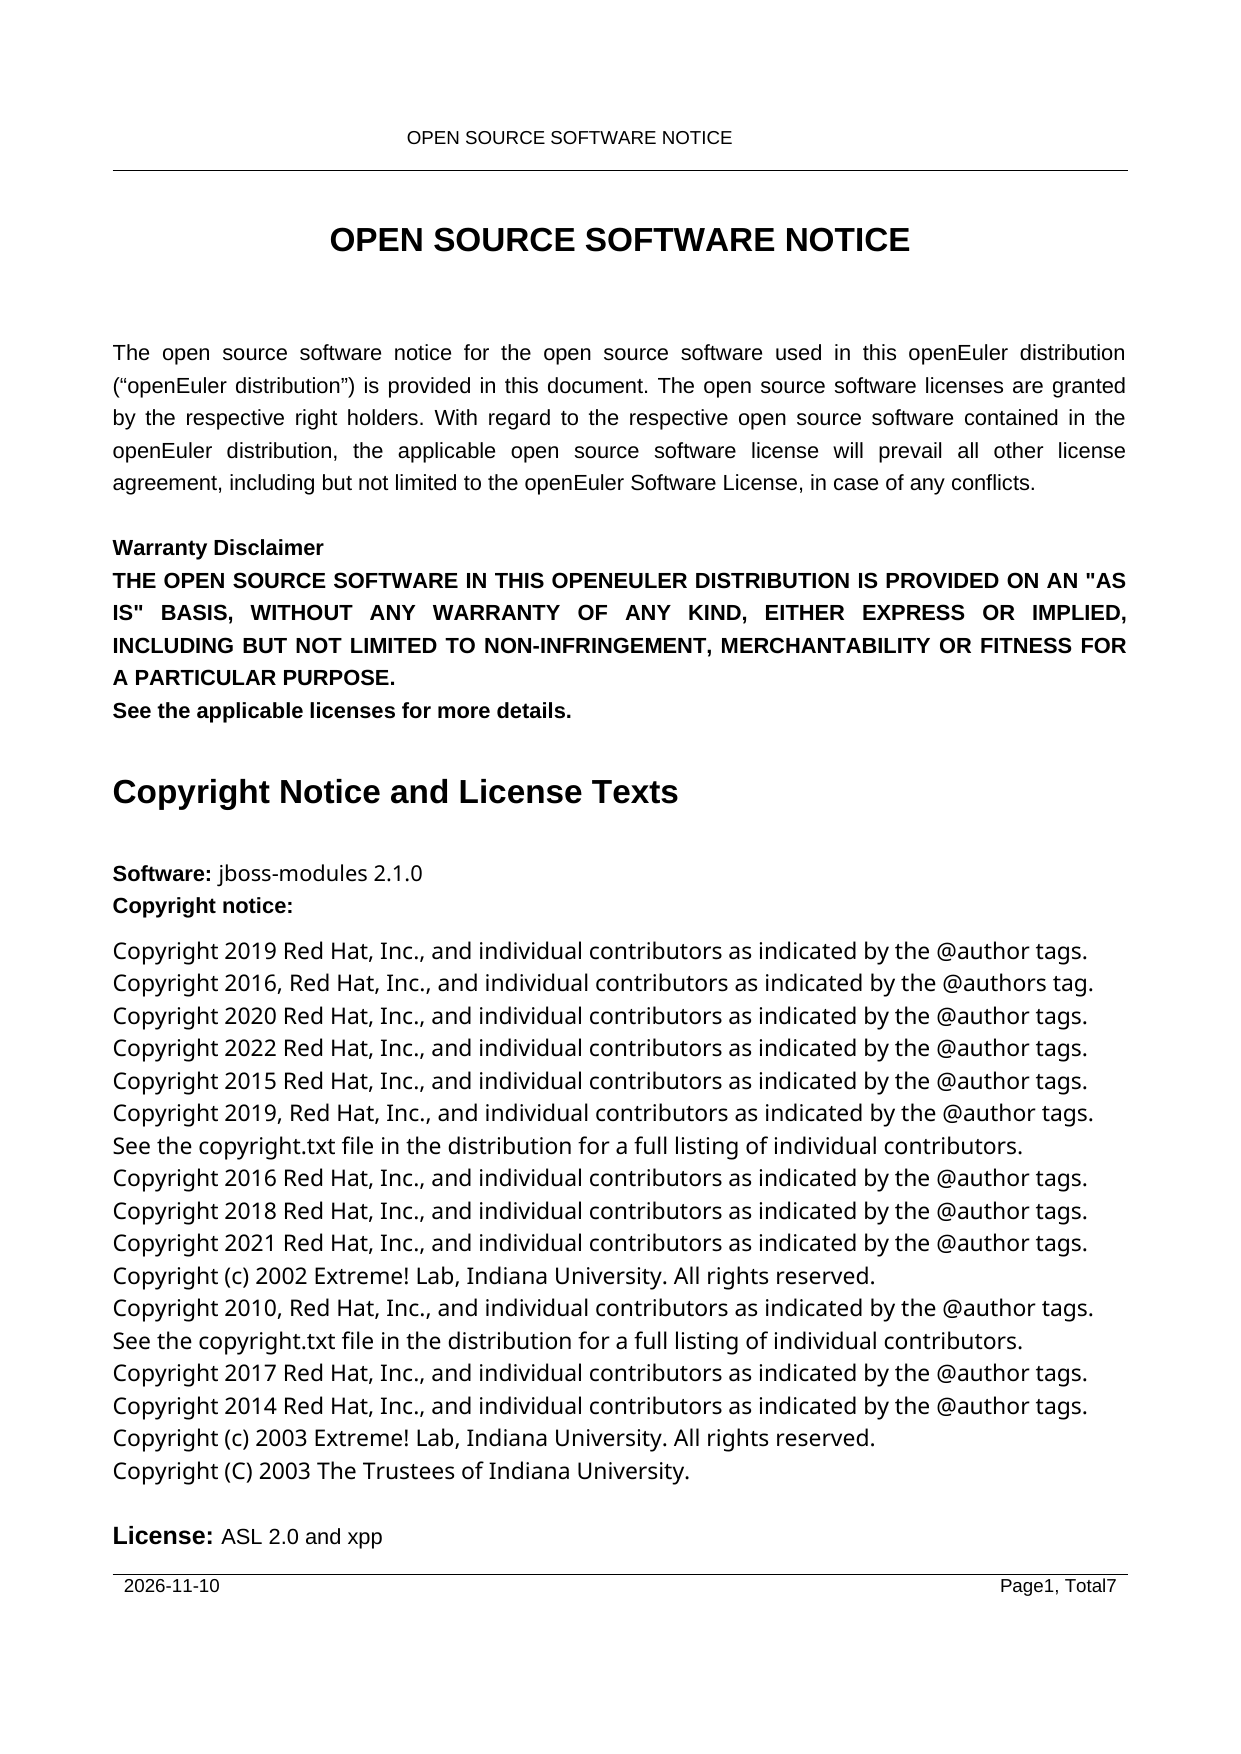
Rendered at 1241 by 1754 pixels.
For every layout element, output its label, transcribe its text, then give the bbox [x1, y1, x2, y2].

text THE OPEN SOURCE SOFTWARE IN THIS OPENEULER DISTRIBUTION IS PROVIDED ON AN "AS IS" BASIS, WITHOUT ANY WARRANTY OF ANY KIND, EITHER EXPRESS OR IMPLIED, INCLUDING BUT NOT LIMITED TO NON-INFRINGEMENT, MERCHANTABILITY OR FITNESS FOR A PARTICULAR PURPOSE. See the applicable licenses for more details. [112, 564, 1128, 726]
text Copyright notice: [112, 889, 1128, 921]
text Warranty Disclaimer [112, 531, 1128, 564]
text The open source software notice for the open source software used in this openEuler distribution (“openEuler distribution”) is provided in this document. The open source software licenses are granted by the respective right holders. With regard to the respective open source software contained in the openEuler distribution, the applicable open source software license will prevail all other license agreement, including but not limited to the openEuler Software License, in case of any conflicts. [112, 336, 1128, 499]
text OPEN SOURCE SOFTWARE NOTICE [112, 206, 1128, 271]
text Copyright 2019 Red Hat, Inc., and individual contributors as indicated by the @author tags. Copyright 2016, Red Hat, Inc., and individual contributors as indicated by the @authors tag. Copyright 2020 Red Hat, Inc., and individual contributors as indicated by the @author tags. Copyright 2022 Red Hat, Inc., and individual contributors as indicated by the @author tags. Copyright 2015 Red Hat, Inc., and individual contributors as indicated by the @author tags. Copyright 2019, Red Hat, Inc., and individual contributors as indicated by the @author tags. See the copyright.txt file in the distribution for a full listing of individual contributors. Copyright 2016 Red Hat, Inc., and individual contributors as indicated by the @author tags. Copyright 2018 Red Hat, Inc., and individual contributors as indicated by the @author tags. Copyright 2021 Red Hat, Inc., and individual contributors as indicated by the @author tags. Copyright (c) 2002 Extreme! Lab, Indiana University. All rights reserved. Copyright 2010, Red Hat, Inc., and individual contributors as indicated by the @author tags. See the copyright.txt file in the distribution for a full listing of individual contributors. Copyright 2017 Red Hat, Inc., and individual contributors as indicated by the @author tags. Copyright 2014 Red Hat, Inc., and individual contributors as indicated by the @author tags. Copyright (c) 2003 Extreme! Lab, Indiana University. All rights reserved. Copyright (C) 2003 The Trustees of Indiana University. [112, 934, 1128, 1519]
text License: ASL 2.0 and xpp [112, 1519, 1128, 1551]
text Copyright Notice and License Texts [112, 759, 1128, 824]
title Software: jboss-modules 2.1.0 [112, 856, 1128, 889]
